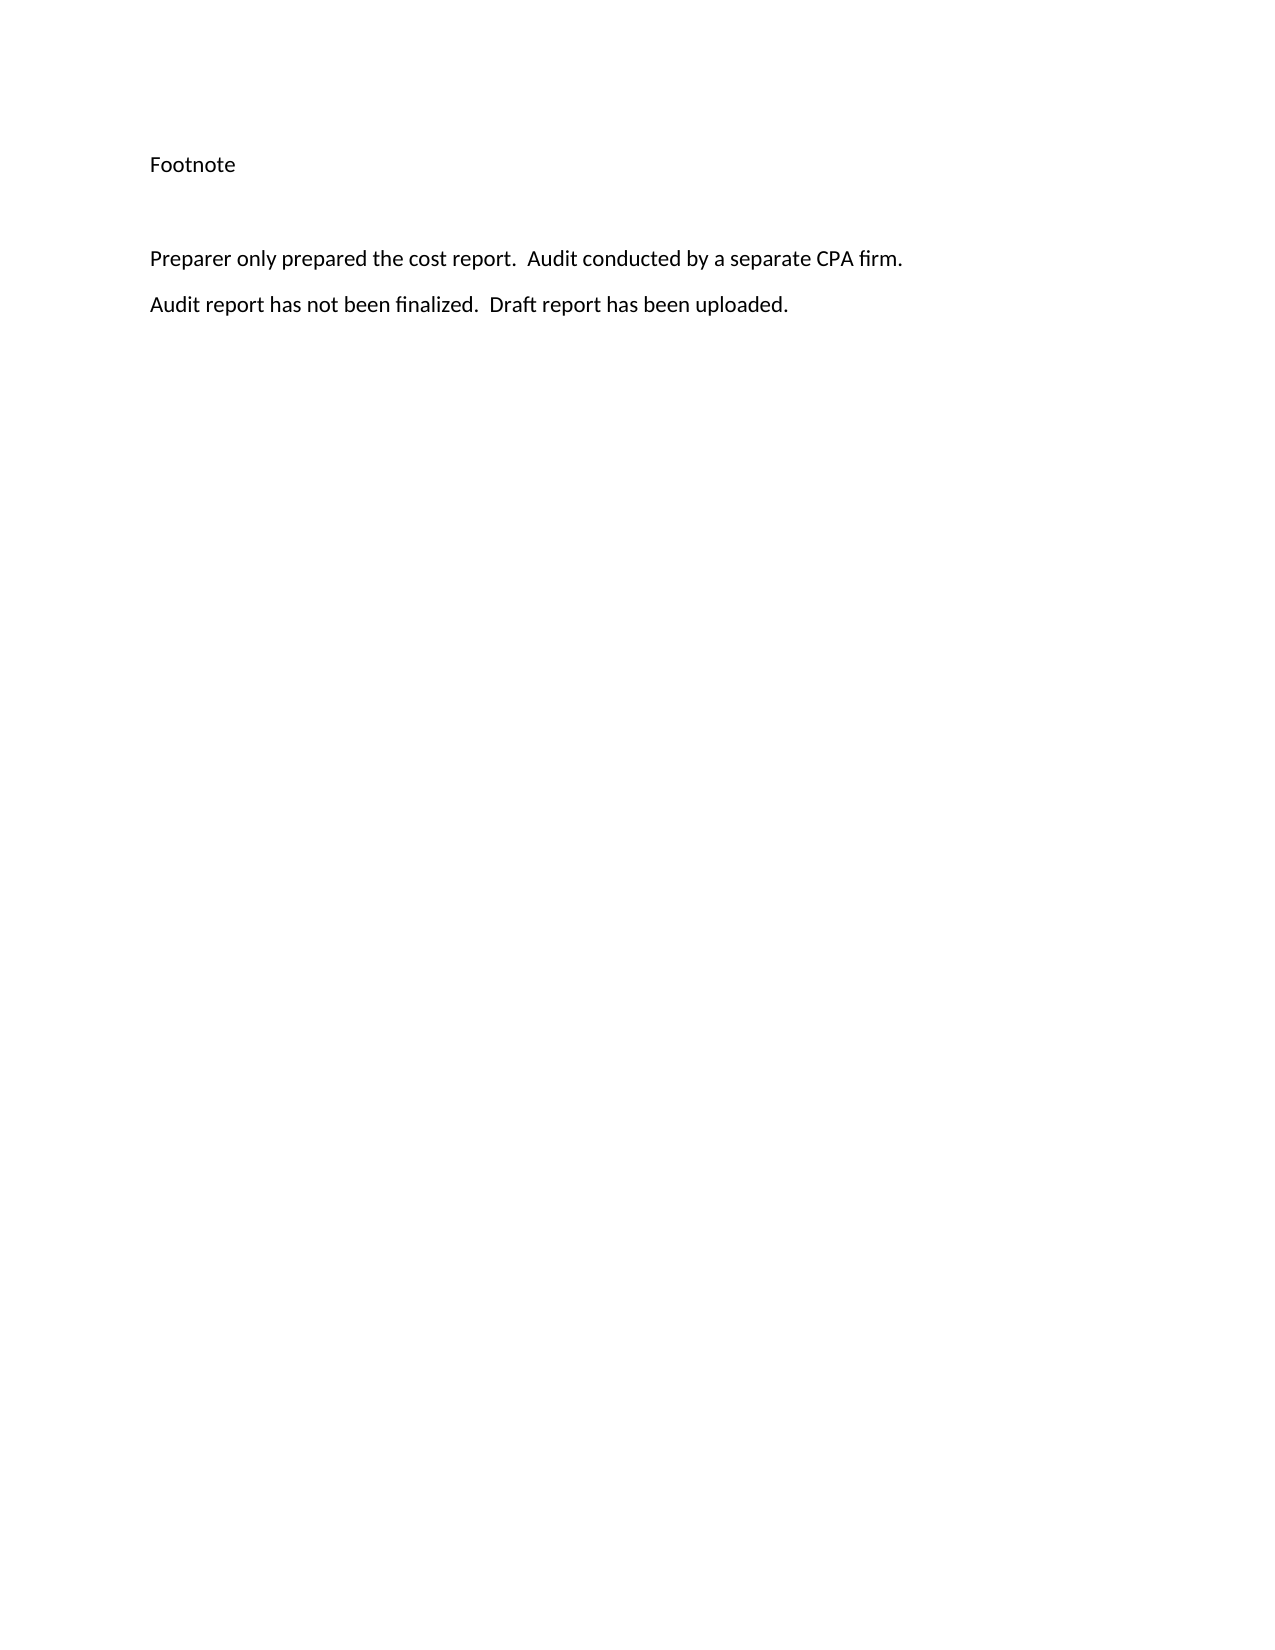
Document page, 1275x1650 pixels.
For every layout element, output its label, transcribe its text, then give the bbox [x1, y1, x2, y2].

text Footnote [150, 150, 1125, 178]
text Preparer only prepared the cost report. Audit conducted by a separate CPA firm. [150, 244, 1125, 272]
text Audit report has not been finalized. Draft report has been uploaded. [150, 291, 1125, 319]
